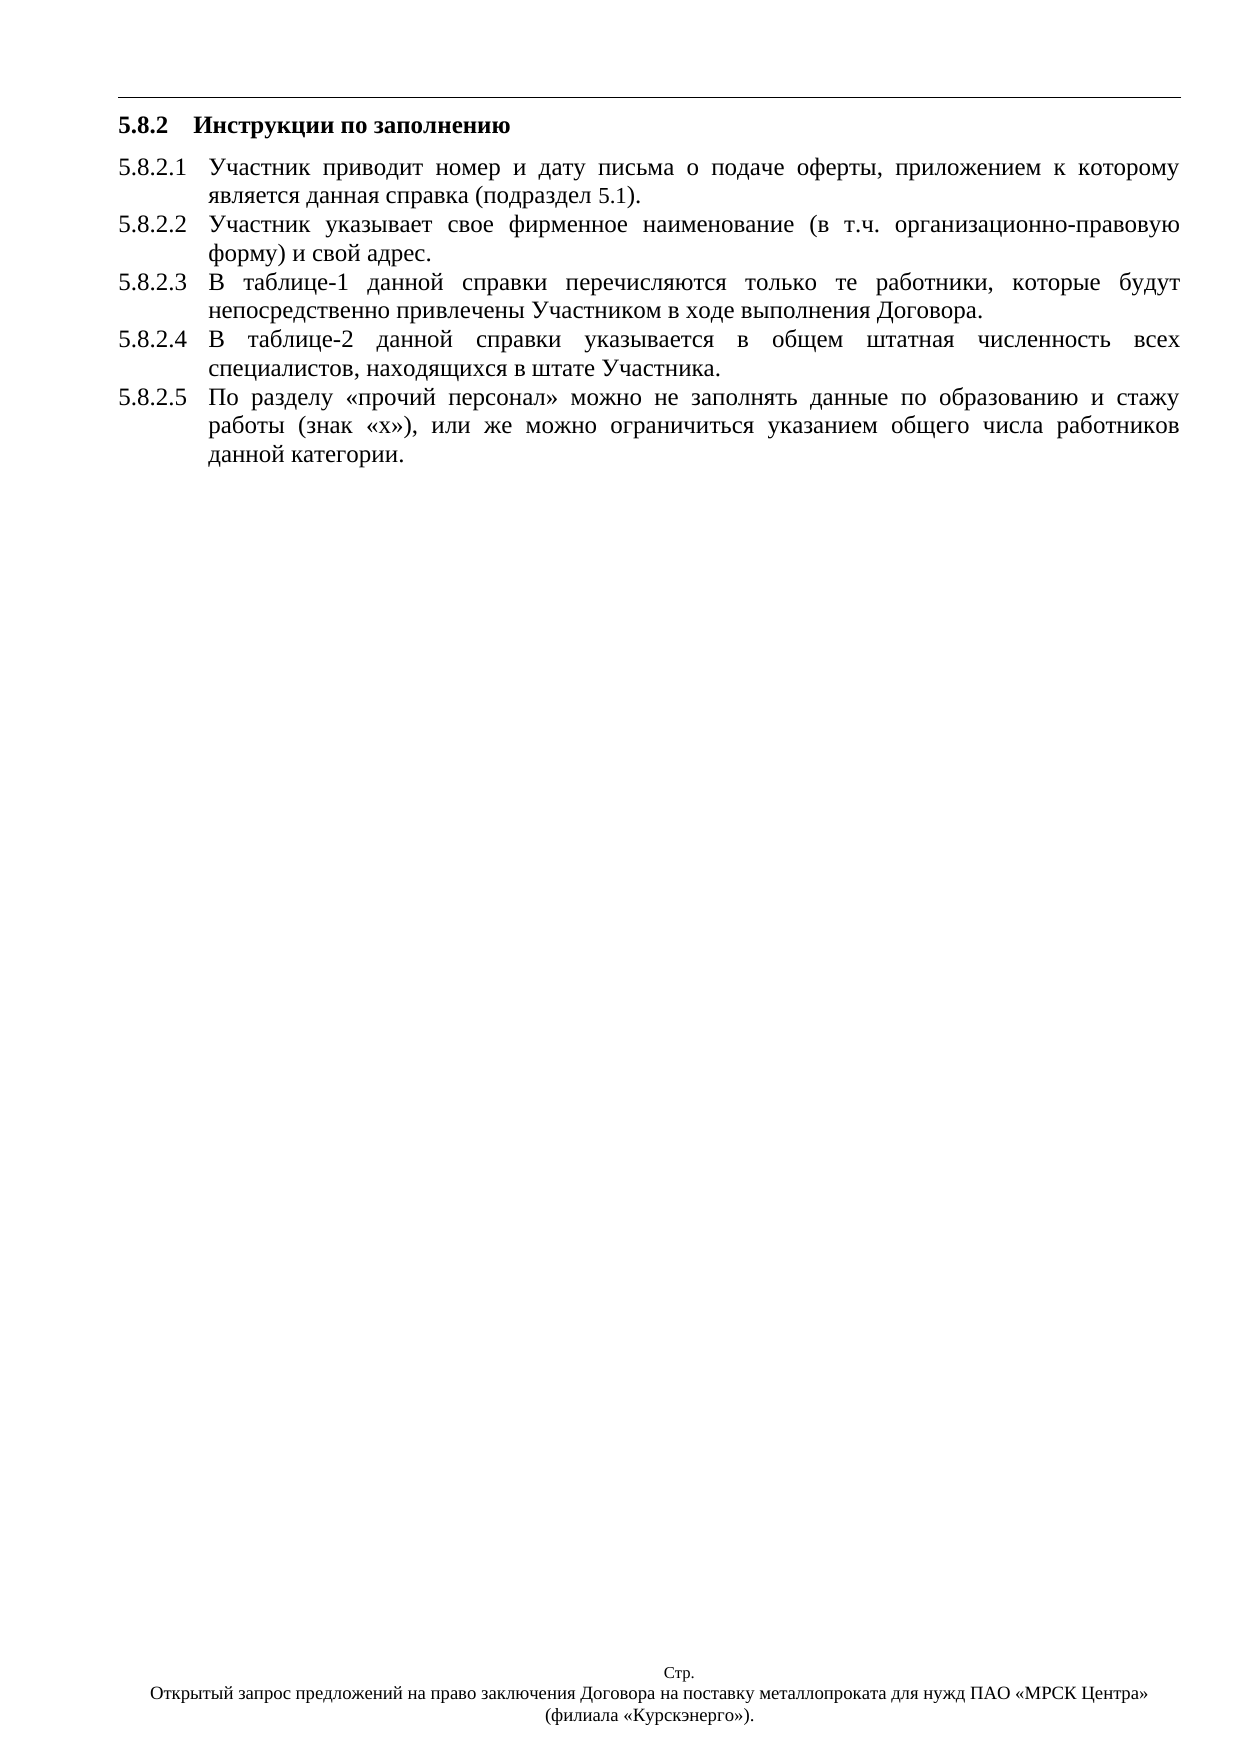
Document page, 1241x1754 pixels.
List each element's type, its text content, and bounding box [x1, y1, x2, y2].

list Участник указывает свое фирменное наименование (в т.ч. организационно-правовую форму) и свой адрес. [118, 209, 1181, 267]
list В таблице-1 данной справки перечисляются только те работники, которые будут непосредственно привлечены Участником в ходе выполнения Договора. [118, 267, 1181, 324]
list Участник приводит номер и дату письма о подаче оферты, приложением к которому является данная справка (подраздел 5.1). [118, 152, 1181, 209]
subtitle Инструкции по заполнению [118, 111, 1181, 139]
list По разделу «прочий персонал» можно не заполнять данные по образованию и стажу работы (знак «х»), или же можно ограничиться указанием общего числа работников данной категории. [118, 382, 1181, 468]
list В таблице-2 данной справки указывается в общем штатная численность всех специалистов, находящихся в штате Участника. [118, 324, 1181, 382]
